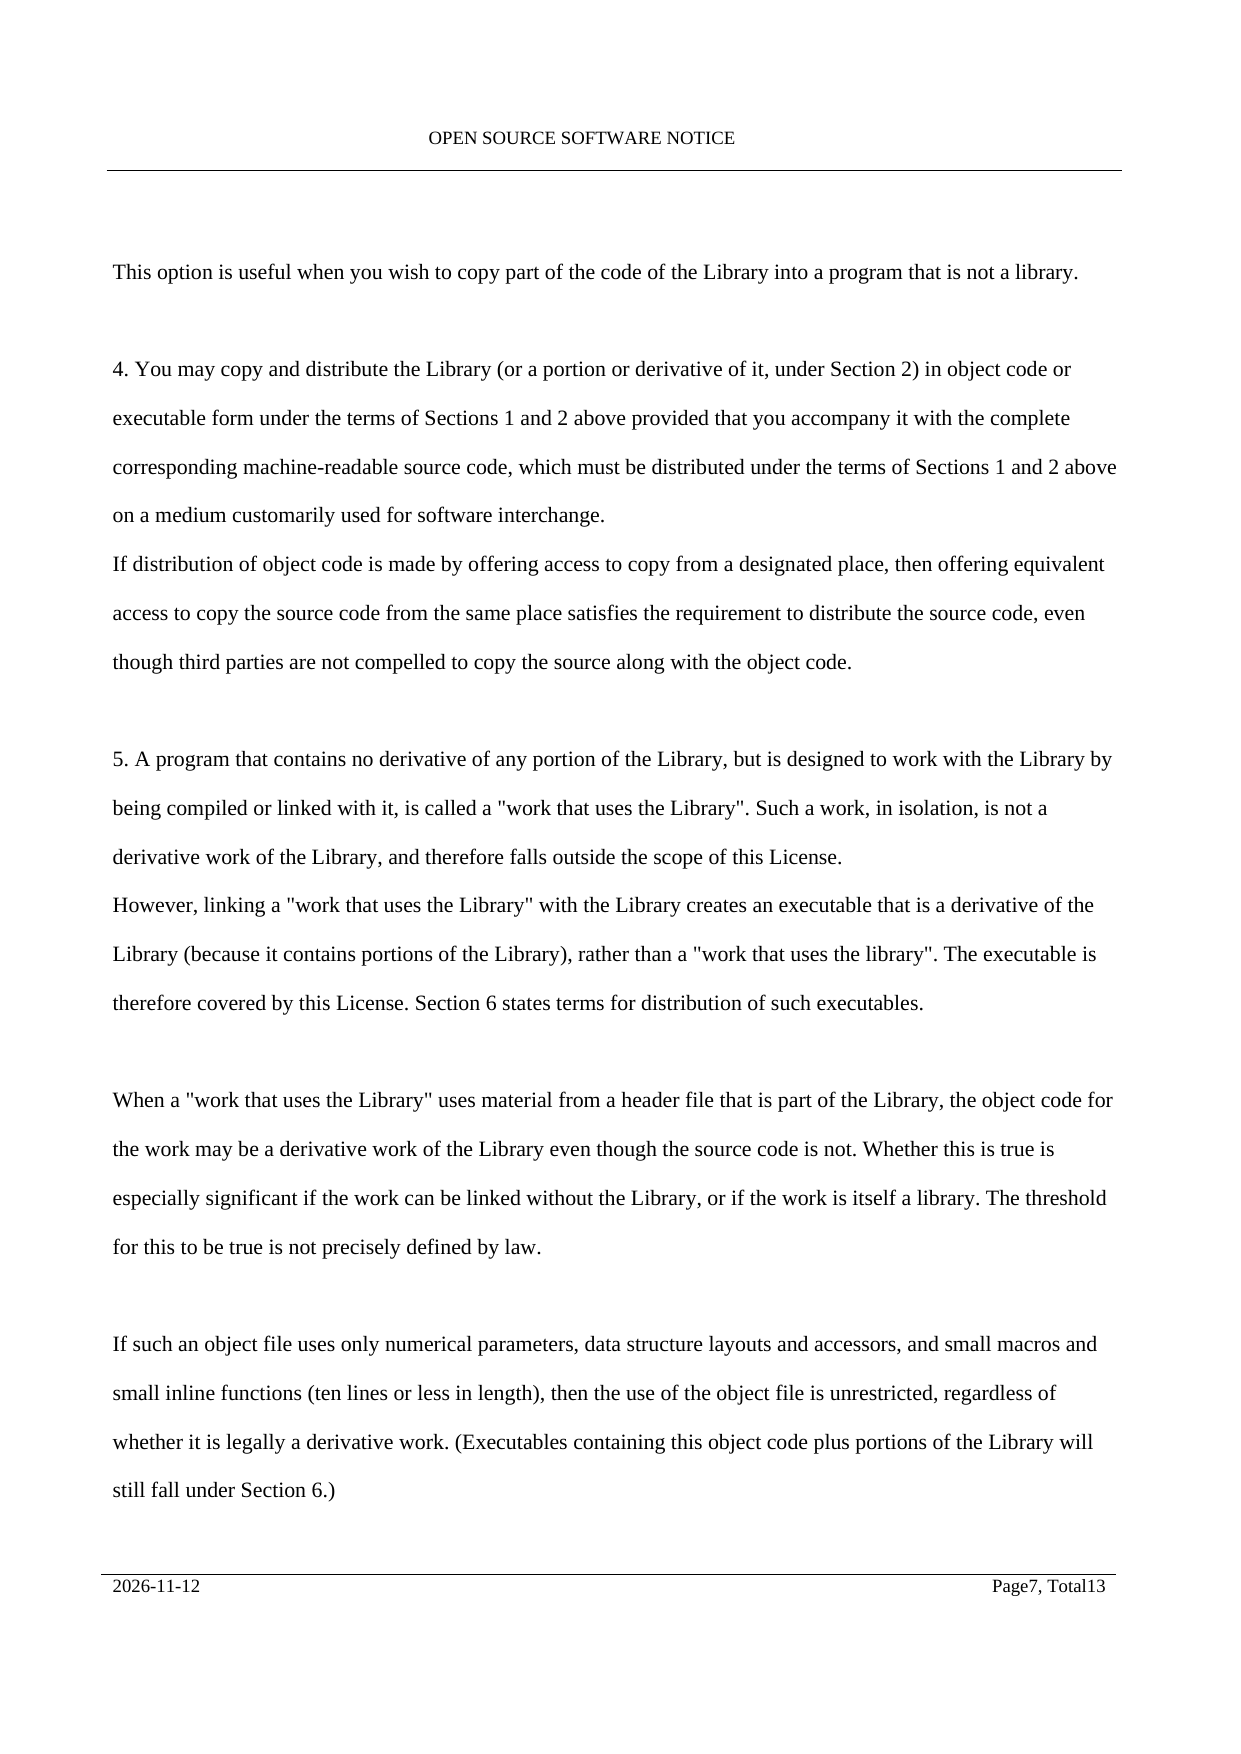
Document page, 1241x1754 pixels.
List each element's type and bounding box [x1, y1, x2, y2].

text [112, 206, 1128, 1506]
